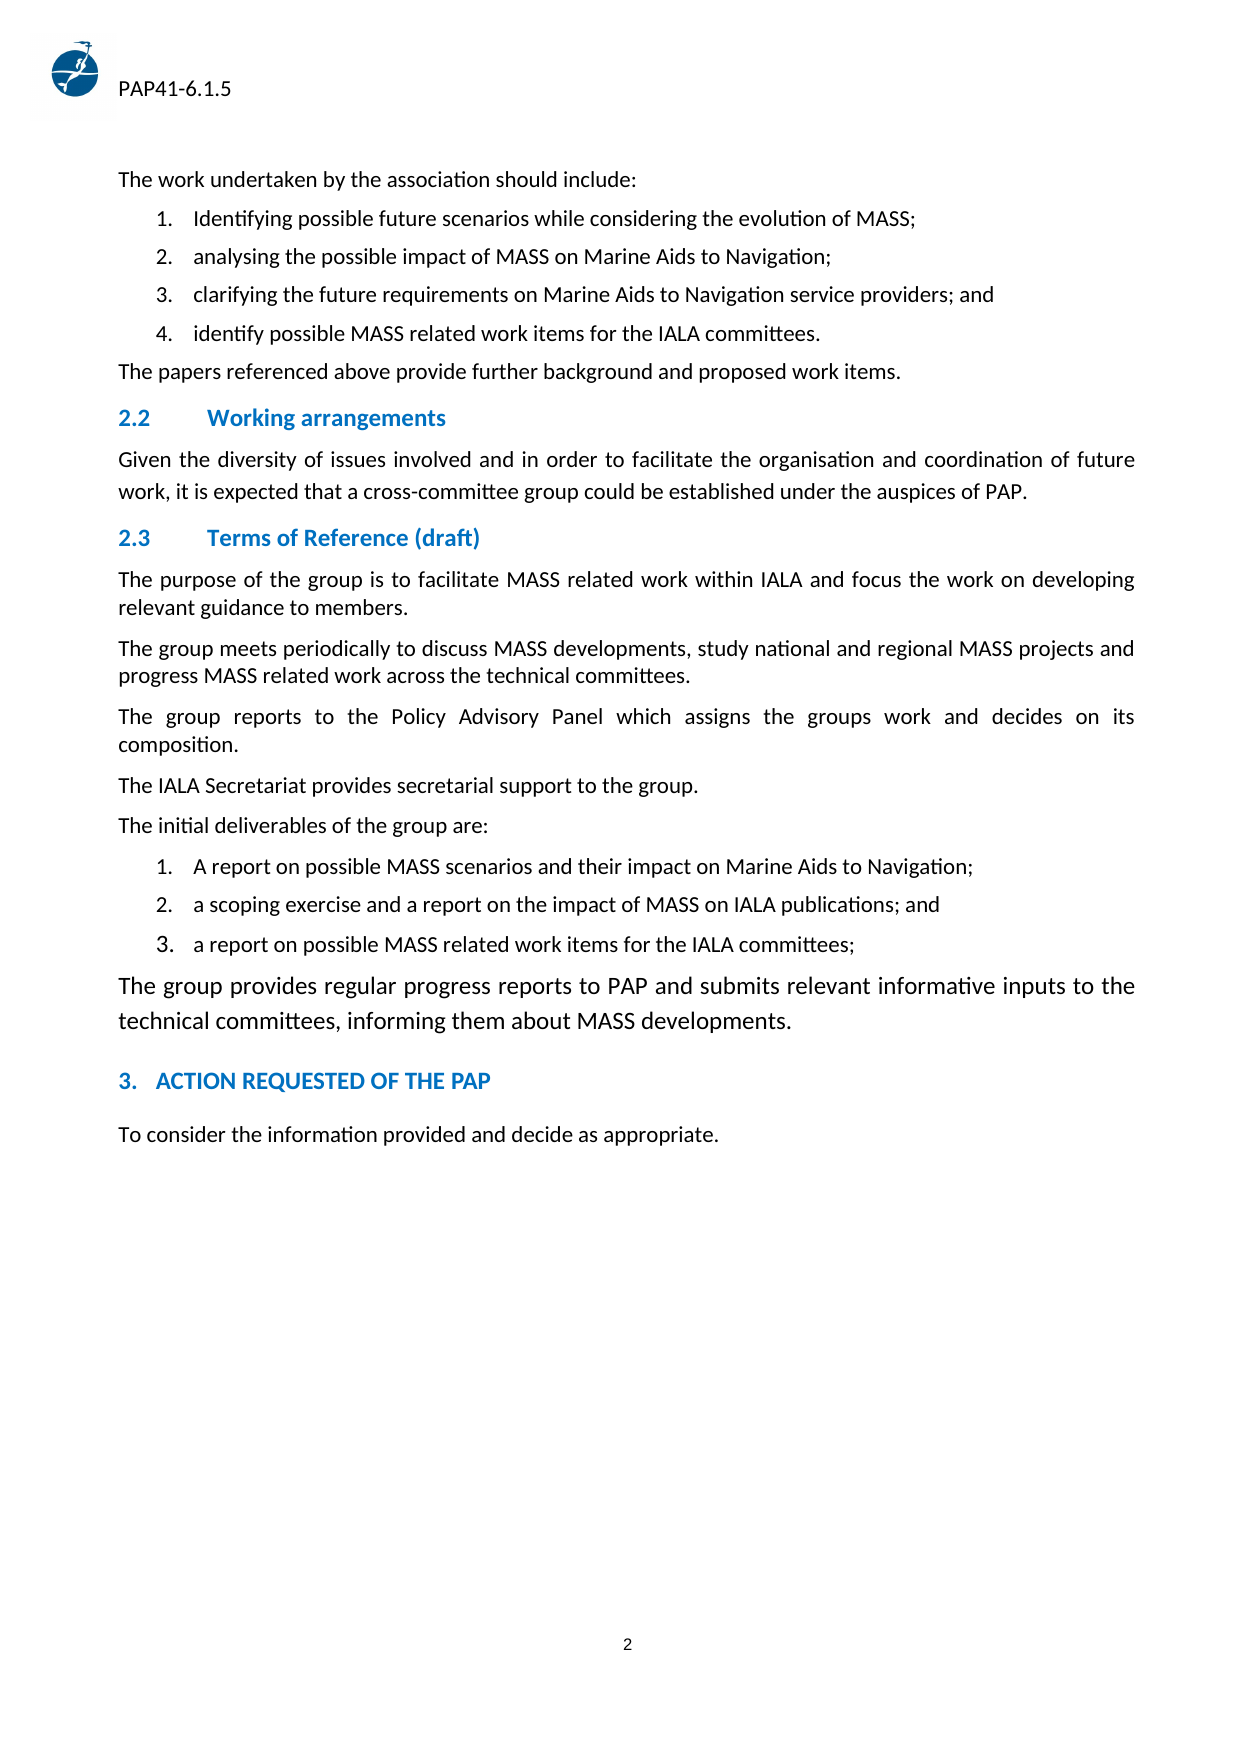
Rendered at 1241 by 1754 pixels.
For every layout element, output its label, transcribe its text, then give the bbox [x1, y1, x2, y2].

text The group provides regular progress reports to PAP and submits relevant informative inputs to the technical committees, informing them about MASS developments. [118, 970, 1137, 1035]
text The work undertaken by the association should include: [118, 165, 1137, 193]
subtitle Action requested of the PAP [118, 1065, 1137, 1095]
list analysing the possible impact of MASS on Marine Aids to Navigation; [156, 242, 1137, 270]
subtitle Working arrangements [118, 402, 1137, 433]
list clarifying the future requirements on Marine Aids to Navigation service providers; and [156, 281, 1137, 309]
text The group meets periodically to discuss MASS developments, study national and regional MASS projects and progress MASS related work across the technical committees. [118, 634, 1137, 690]
text The purpose of the group is to facilitate MASS related work within IALA and focus the work on developing relevant guidance to members. [118, 565, 1137, 621]
picture [29, 33, 118, 121]
subtitle Terms of Reference (draft) [118, 522, 1137, 553]
list identify possible MASS related work items for the IALA committees. [156, 319, 1137, 347]
text The initial deliverables of the group are: [118, 811, 1137, 839]
text The group reports to the Policy Advisory Panel which assigns the groups work and decides on its composition. [118, 702, 1137, 758]
text Given the diversity of issues involved and in order to facilitate the organisation and coordination of future work, it is expected that a cross-committee group could be established under the auspices of PAP. [118, 445, 1137, 505]
list a scoping exercise and a report on the impact of MASS on IALA publications; and [156, 890, 1137, 918]
list Identifying possible future scenarios while considering the evolution of MASS; [156, 204, 1137, 232]
text To consider the information provided and decide as appropriate. [118, 1120, 1137, 1148]
text The papers referenced above provide further background and proposed work items. [118, 357, 1137, 386]
list A report on possible MASS scenarios and their impact on Marine Aids to Navigation; [156, 852, 1137, 880]
list a report on possible MASS related work items for the IALA committees; [156, 929, 1137, 959]
text The IALA Secretariat provides secretarial support to the group. [118, 771, 1137, 799]
